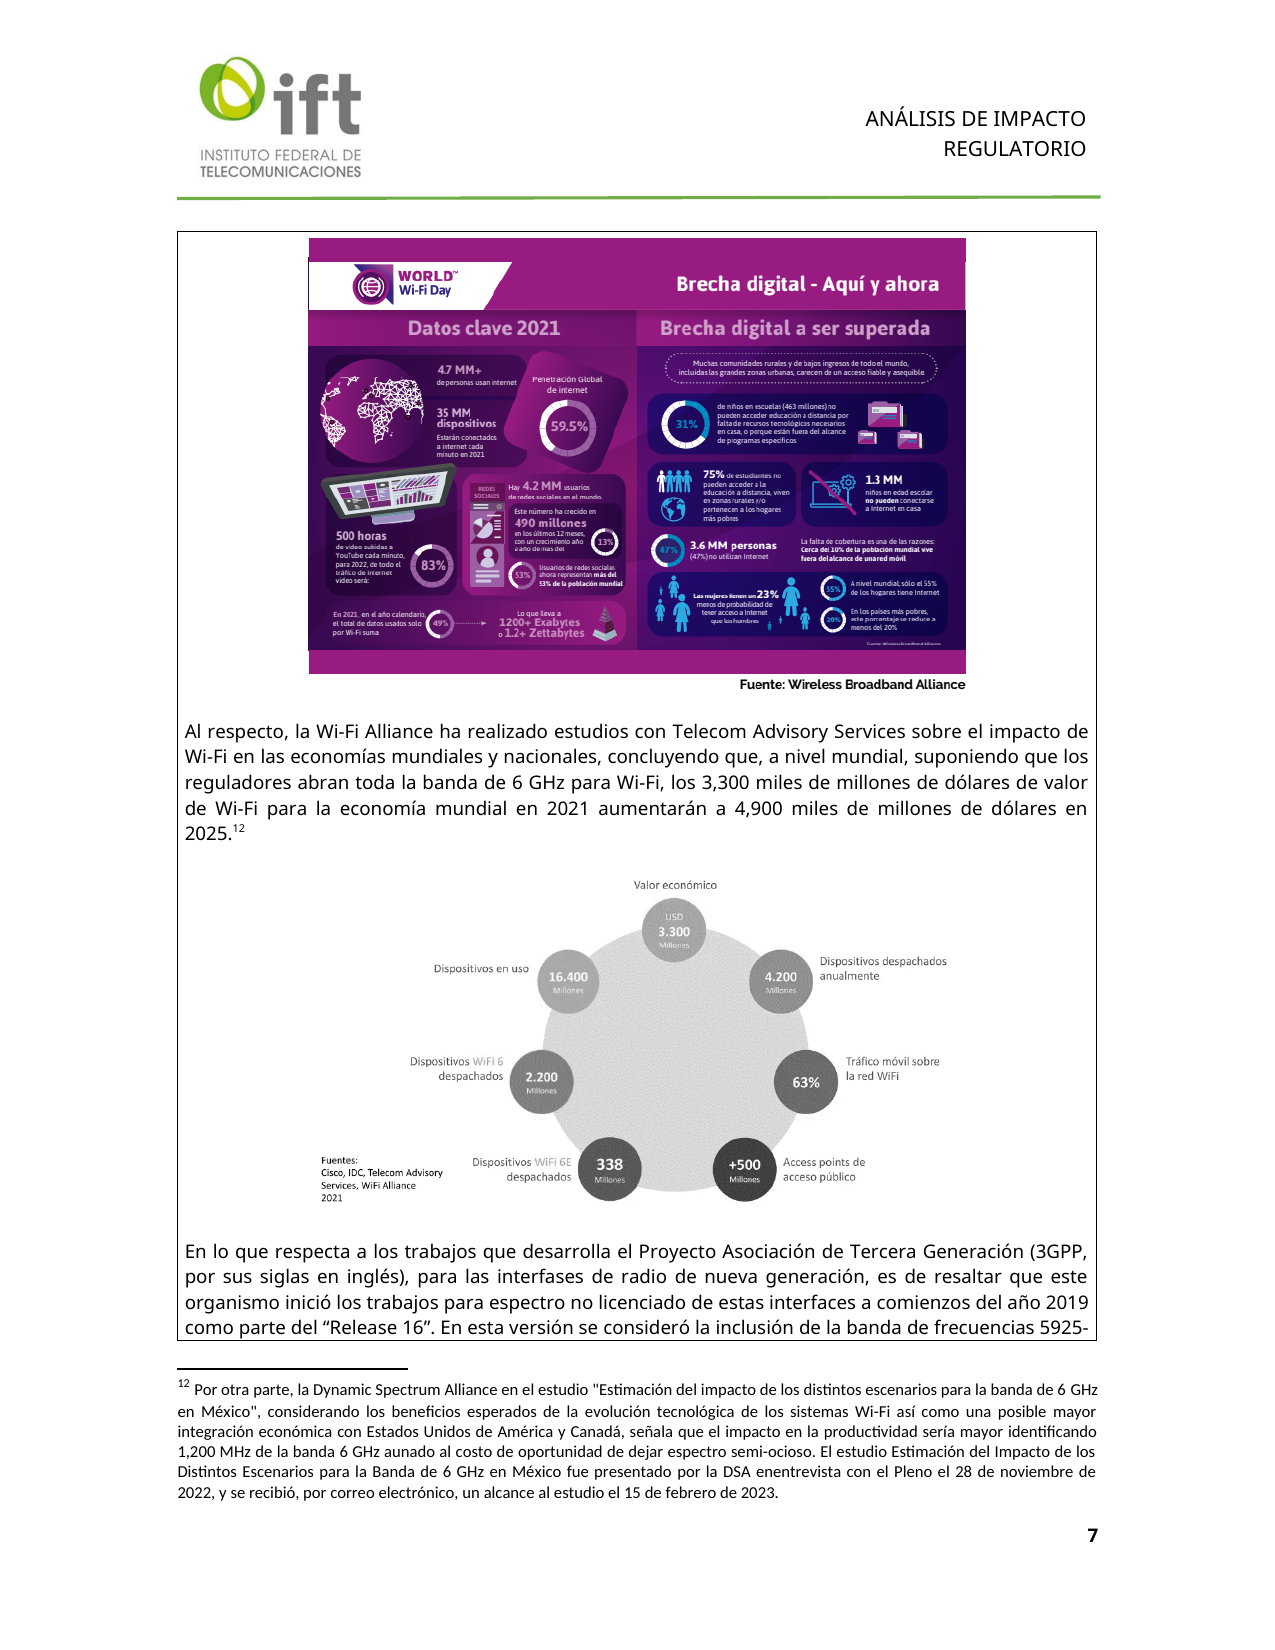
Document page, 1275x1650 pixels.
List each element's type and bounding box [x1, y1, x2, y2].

picture [177, 52, 390, 196]
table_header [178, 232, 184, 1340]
picture [318, 871, 956, 1213]
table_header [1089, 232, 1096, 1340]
picture [302, 232, 972, 693]
